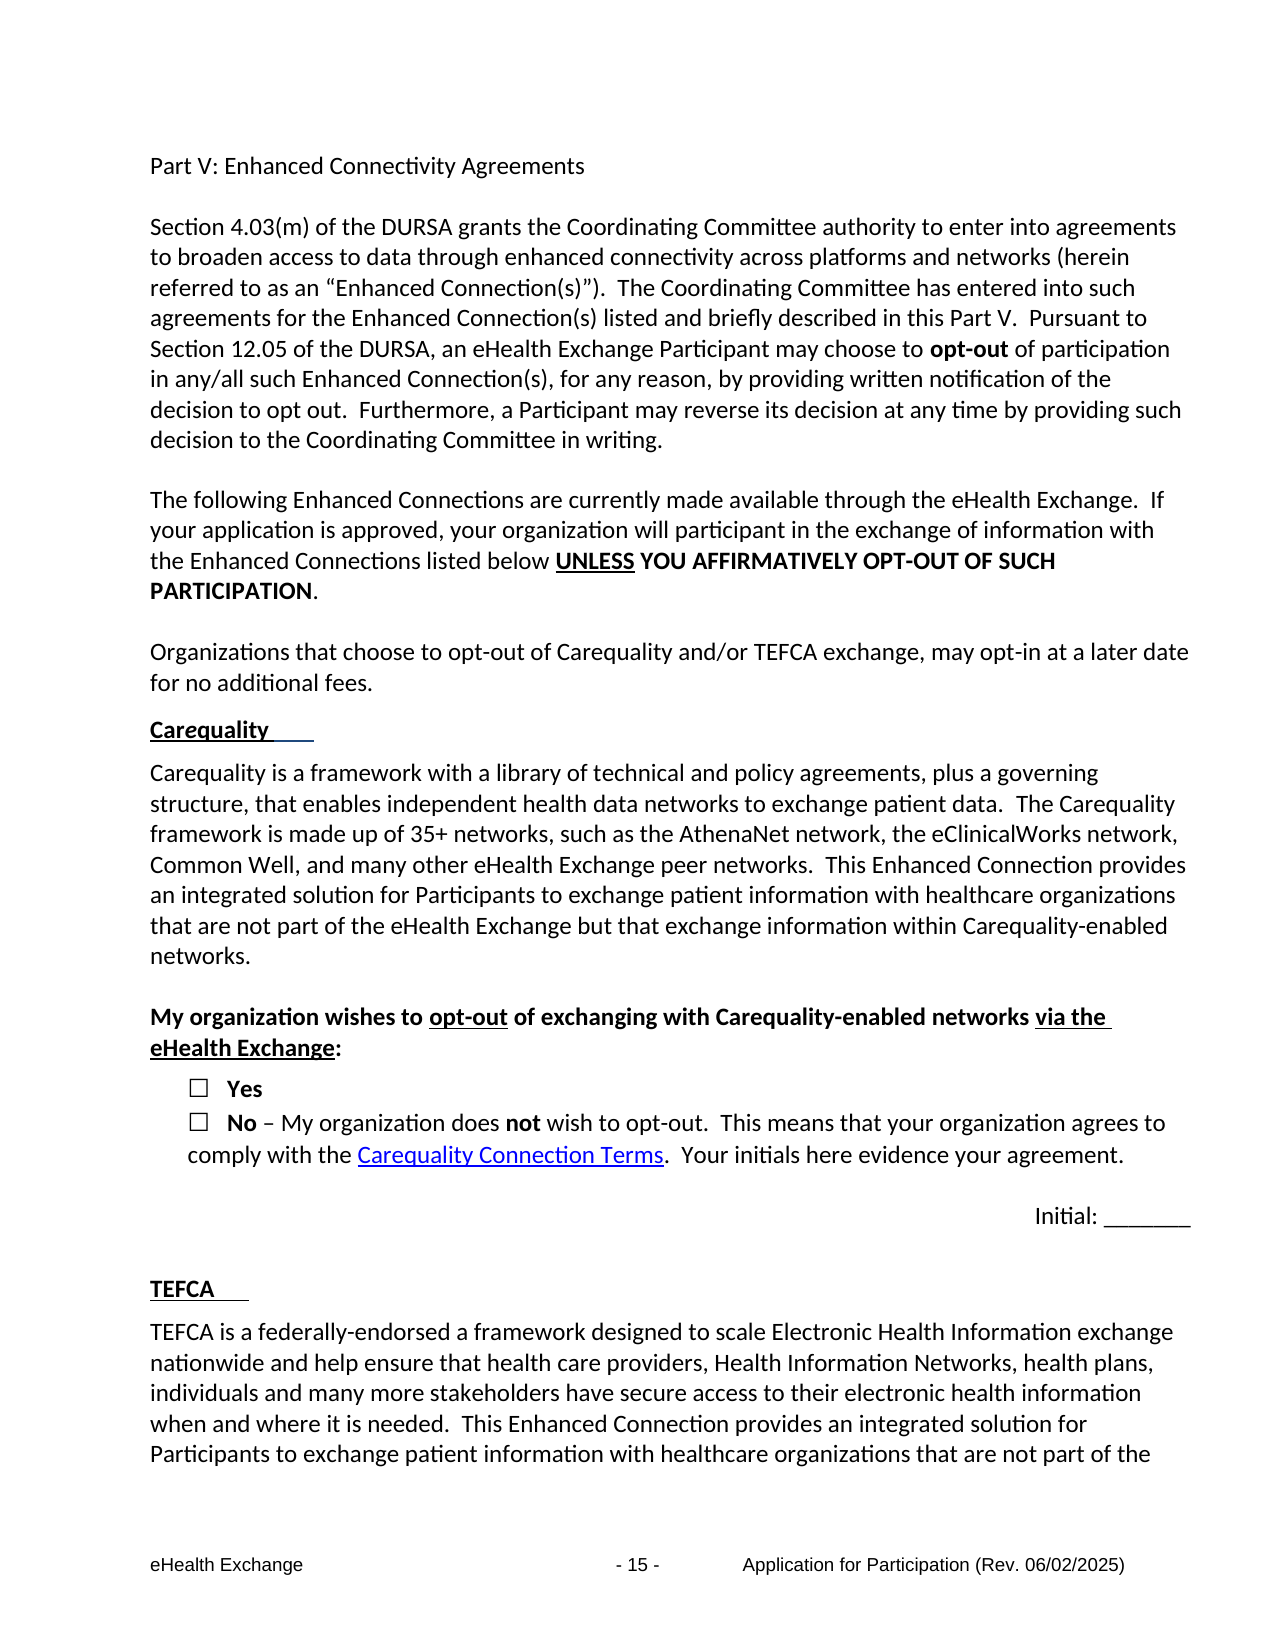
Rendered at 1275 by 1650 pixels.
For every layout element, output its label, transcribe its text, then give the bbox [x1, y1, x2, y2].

text Yes [187, 1071, 1191, 1105]
text Carequality is a framework with a library of technical and policy agreements, plus a governing structure, that enables independent health data networks to exchange patient data. The Carequality framework is made up of 35+ networks, such as the AthenaNet network, the eClinicalWorks network, Common Well, and many other eHealth Exchange peer networks. This Enhanced Connection provides an integrated solution for Participants to exchange patient information with healthcare organizations that are not part of the eHealth Exchange but that exchange information within Carequality-enabled networks. [150, 757, 1191, 971]
text Organizations that choose to opt-out of Carequality and/or TEFCA exchange, may opt-in at a later date for no additional fees. [150, 637, 1191, 698]
text TEFCA [150, 1273, 1191, 1304]
text Part V: Enhanced Connectivity Agreements [150, 150, 1191, 181]
text Carequality [150, 714, 1191, 745]
text Section 4.03(m) of the DURSA grants the Coordinating Committee authority to enter into agreements to broaden access to data through enhanced connectivity across platforms and networks (herein referred to as an “Enhanced Connection(s)”). The Coordinating Committee has entered into such agreements for the Enhanced Connection(s) listed and briefly described in this Part V. Pursuant to Section 12.05 of the DURSA, an eHealth Exchange Participant may choose to opt-out of participation in any/all such Enhanced Connection(s), for any reason, by providing written notification of the decision to opt out. Furthermore, a Participant may reverse its decision at any time by providing such decision to the Coordinating Committee in writing. [150, 211, 1191, 455]
text Initial: _______ [187, 1200, 1191, 1231]
text The following Enhanced Connections are currently made available through the eHealth Exchange. If your application is approved, your organization will participant in the exchange of information with the Enhanced Connections listed below UNLESS you affirmatively opt-out of such participation. [150, 484, 1191, 606]
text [150, 1317, 1191, 1469]
text My organization wishes to opt-out of exchanging with Carequality-enabled networks via the eHealth Exchange: [150, 1001, 1191, 1062]
text No – My organization does not wish to opt-out. This means that your organization agrees to comply with the Carequality Connection Terms. Your initials here evidence your agreement. [187, 1105, 1191, 1200]
